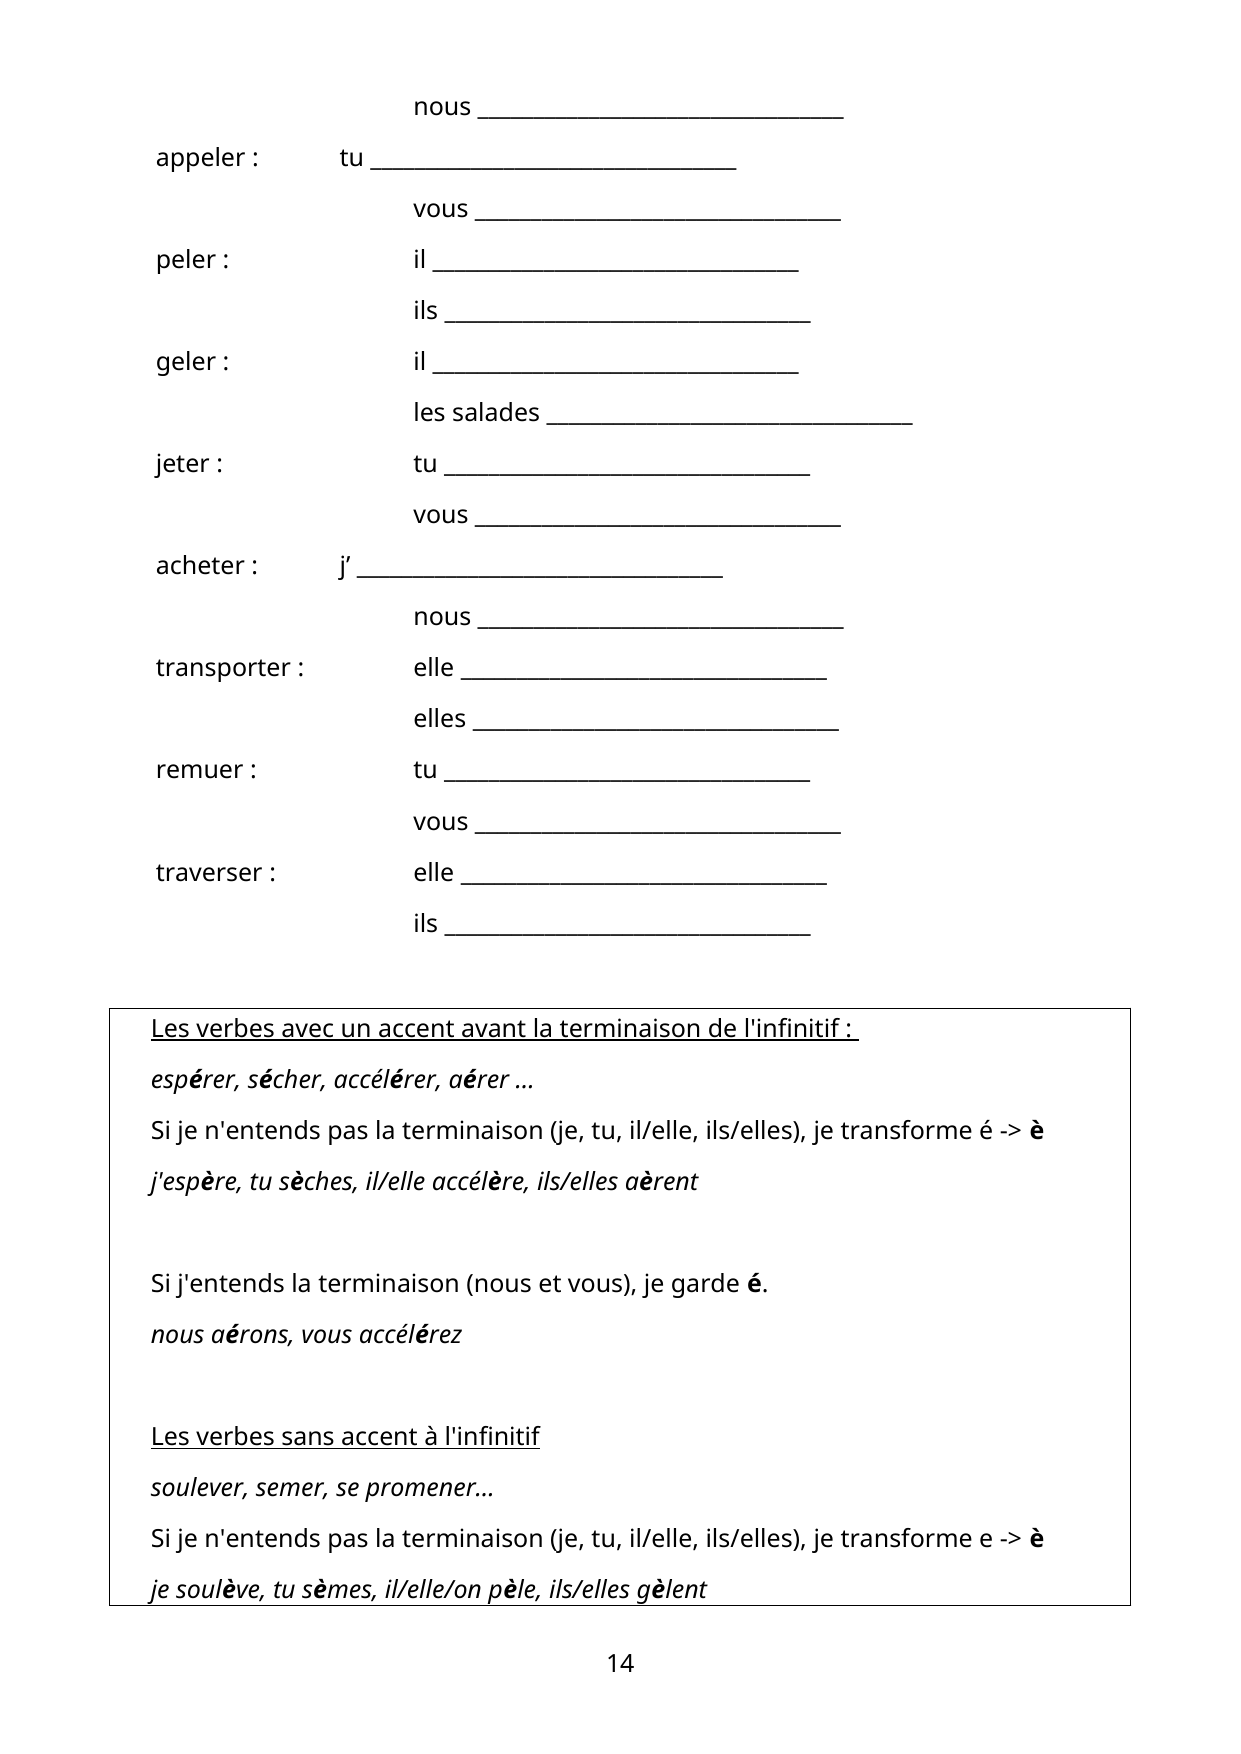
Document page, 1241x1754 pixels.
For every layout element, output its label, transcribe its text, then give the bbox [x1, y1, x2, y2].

list appeler : tu _________________________________ [156, 140, 1122, 174]
list ils _________________________________ [156, 293, 1122, 327]
text je soulève, tu sèmes, il/elle/on pèle, ils/elles gèlent [110, 1569, 1130, 1605]
list nous _________________________________ [156, 599, 1122, 633]
list vous _________________________________ [156, 803, 1122, 837]
list remuer : tu _________________________________ [156, 752, 1122, 786]
list geler : il _________________________________ [156, 344, 1122, 378]
text Si je n'entends pas la terminaison (je, tu, il/elle, ils/elles), je transforme é -> è [110, 1109, 1130, 1147]
list acheter : j’ _________________________________ [118, 548, 1122, 582]
text Les verbes sans accent à l'infinitif [110, 1416, 1130, 1453]
text nous aérons, vous accélérez [110, 1314, 1130, 1351]
list traverser : elle _________________________________ [156, 854, 1122, 888]
text Si je n'entends pas la terminaison (je, tu, il/elle, ils/elles), je transforme e -> è [110, 1518, 1130, 1555]
list ils _________________________________ [156, 905, 1122, 939]
list elles _________________________________ [156, 701, 1122, 735]
text soulever, semer, se promener… [110, 1467, 1130, 1504]
list les salades _________________________________ [156, 395, 1122, 429]
text espérer, sécher, accélérer, aérer … [110, 1058, 1130, 1096]
list nous _________________________________ [156, 89, 1122, 123]
text j'espère, tu sèches, il/elle accélère, ils/elles aèrent [110, 1161, 1130, 1198]
list transporter : elle _________________________________ [156, 650, 1122, 684]
list vous _________________________________ [156, 191, 1122, 225]
list peler : il _________________________________ [156, 242, 1122, 276]
list jeter : tu _________________________________ [156, 446, 1122, 480]
text Les verbes avec un accent avant la terminaison de l'infinitif : [110, 1009, 1130, 1044]
list vous _________________________________ [156, 497, 1122, 531]
text Si j'entends la terminaison (nous et vous), je garde é. [110, 1263, 1130, 1300]
